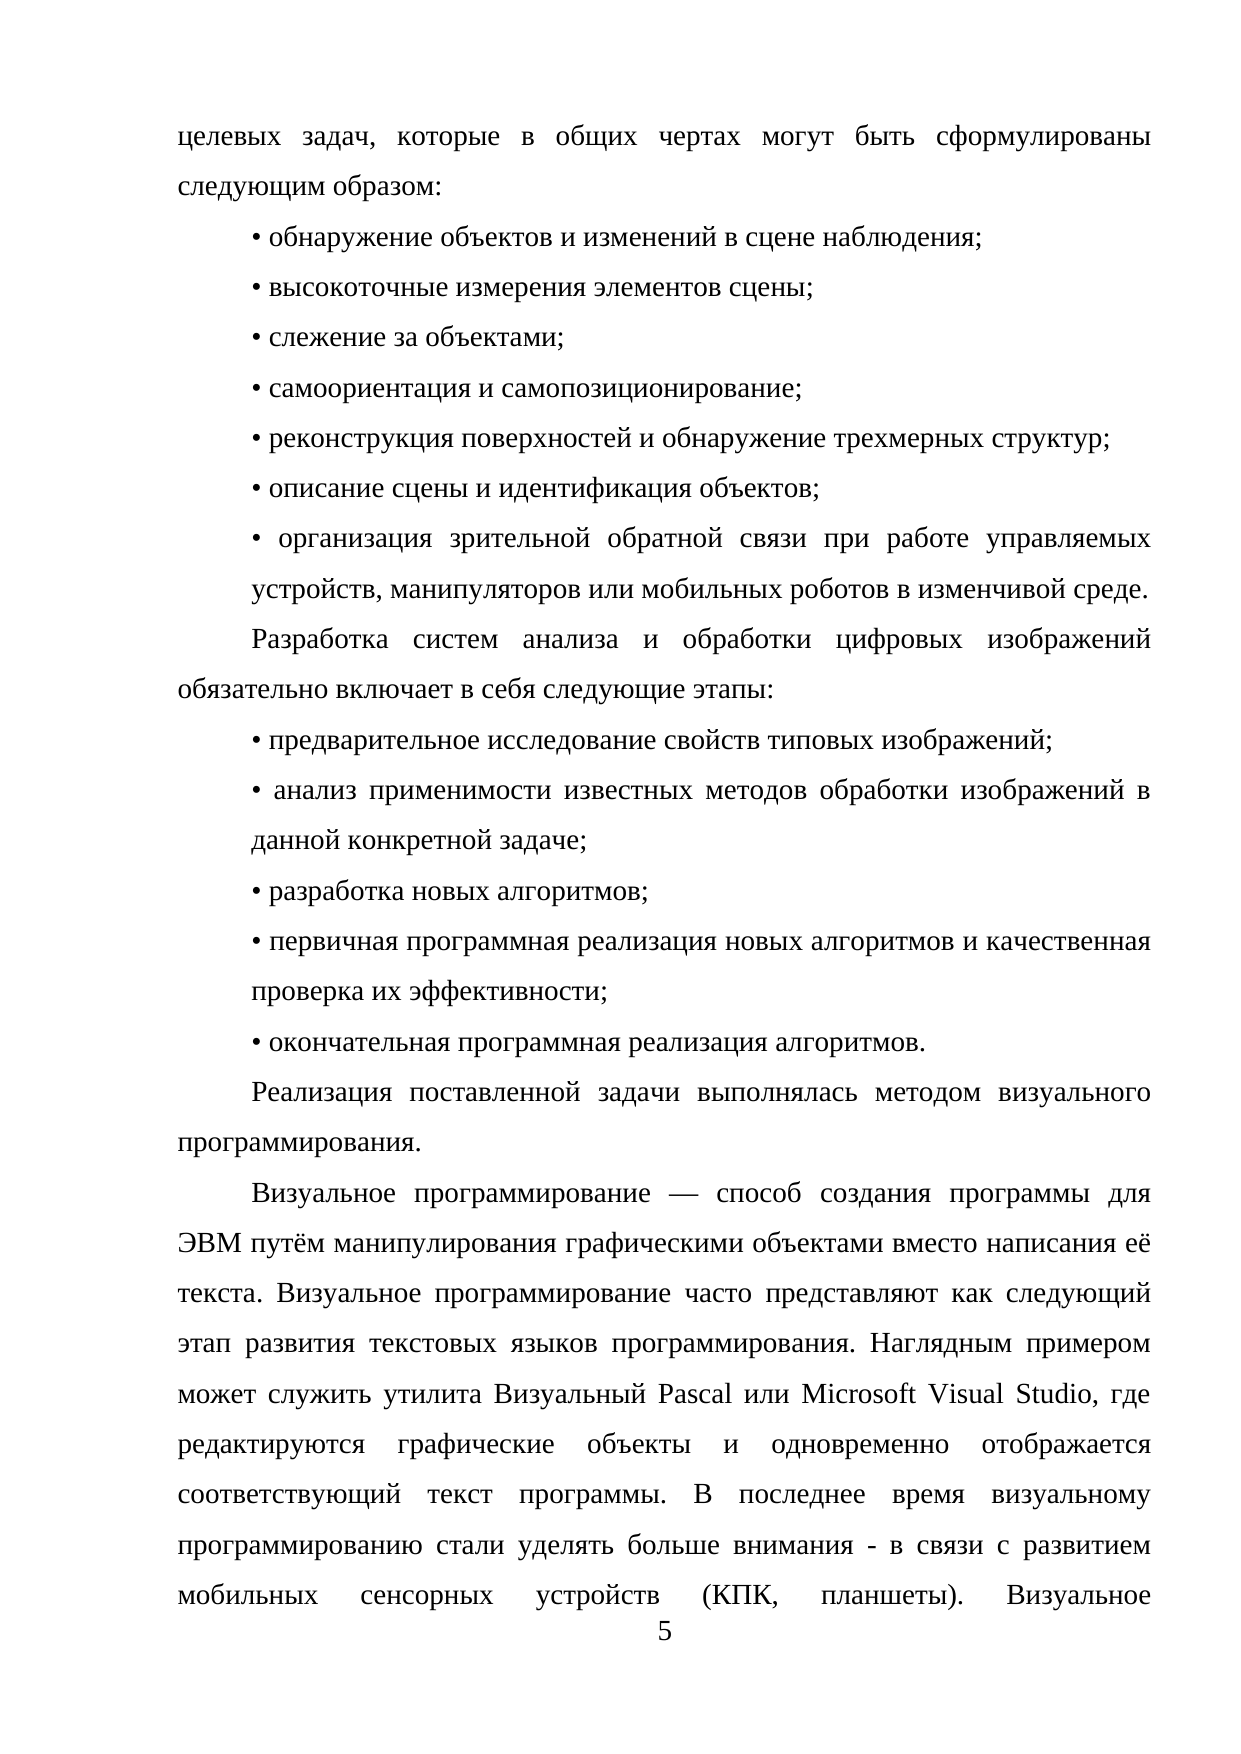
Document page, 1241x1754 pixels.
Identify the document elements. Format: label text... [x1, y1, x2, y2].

text • обнаружение объектов и изменений в сцене наблюдения; [251, 219, 1152, 252]
text • высокоточные измерения элементов сцены; [251, 269, 1152, 303]
text Разработка систем анализа и обработки цифровых изображений обязательно включает в себя следующие этапы: [177, 621, 1152, 705]
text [177, 1175, 1152, 1611]
text • разработка новых алгоритмов; [251, 873, 1152, 906]
text • реконструкция поверхностей и обнаружение трехмерных структур; [251, 420, 1152, 453]
text Реализация поставленной задачи выполнялась методом визуального программирования. [177, 1074, 1152, 1158]
text • первичная программная реализация новых алгоритмов и качественная проверка их эффективности; [251, 923, 1152, 1007]
text • описание сцены и идентификация объектов; [251, 470, 1152, 504]
text • слежение за объектами; [251, 319, 1152, 353]
text • самоориентация и самопозиционирование; [251, 370, 1152, 403]
text • организация зрительной обратной связи при работе управляемых устройств, манипуляторов или мобильных роботов в изменчивой среде. [251, 521, 1152, 604]
text • окончательная программная реализация алгоритмов. [251, 1024, 1152, 1057]
text • анализ применимости известных методов обработки изображений в данной конкретной задаче; [251, 772, 1152, 856]
text • предварительное исследование свойств типовых изображений; [251, 722, 1152, 755]
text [177, 118, 1152, 202]
